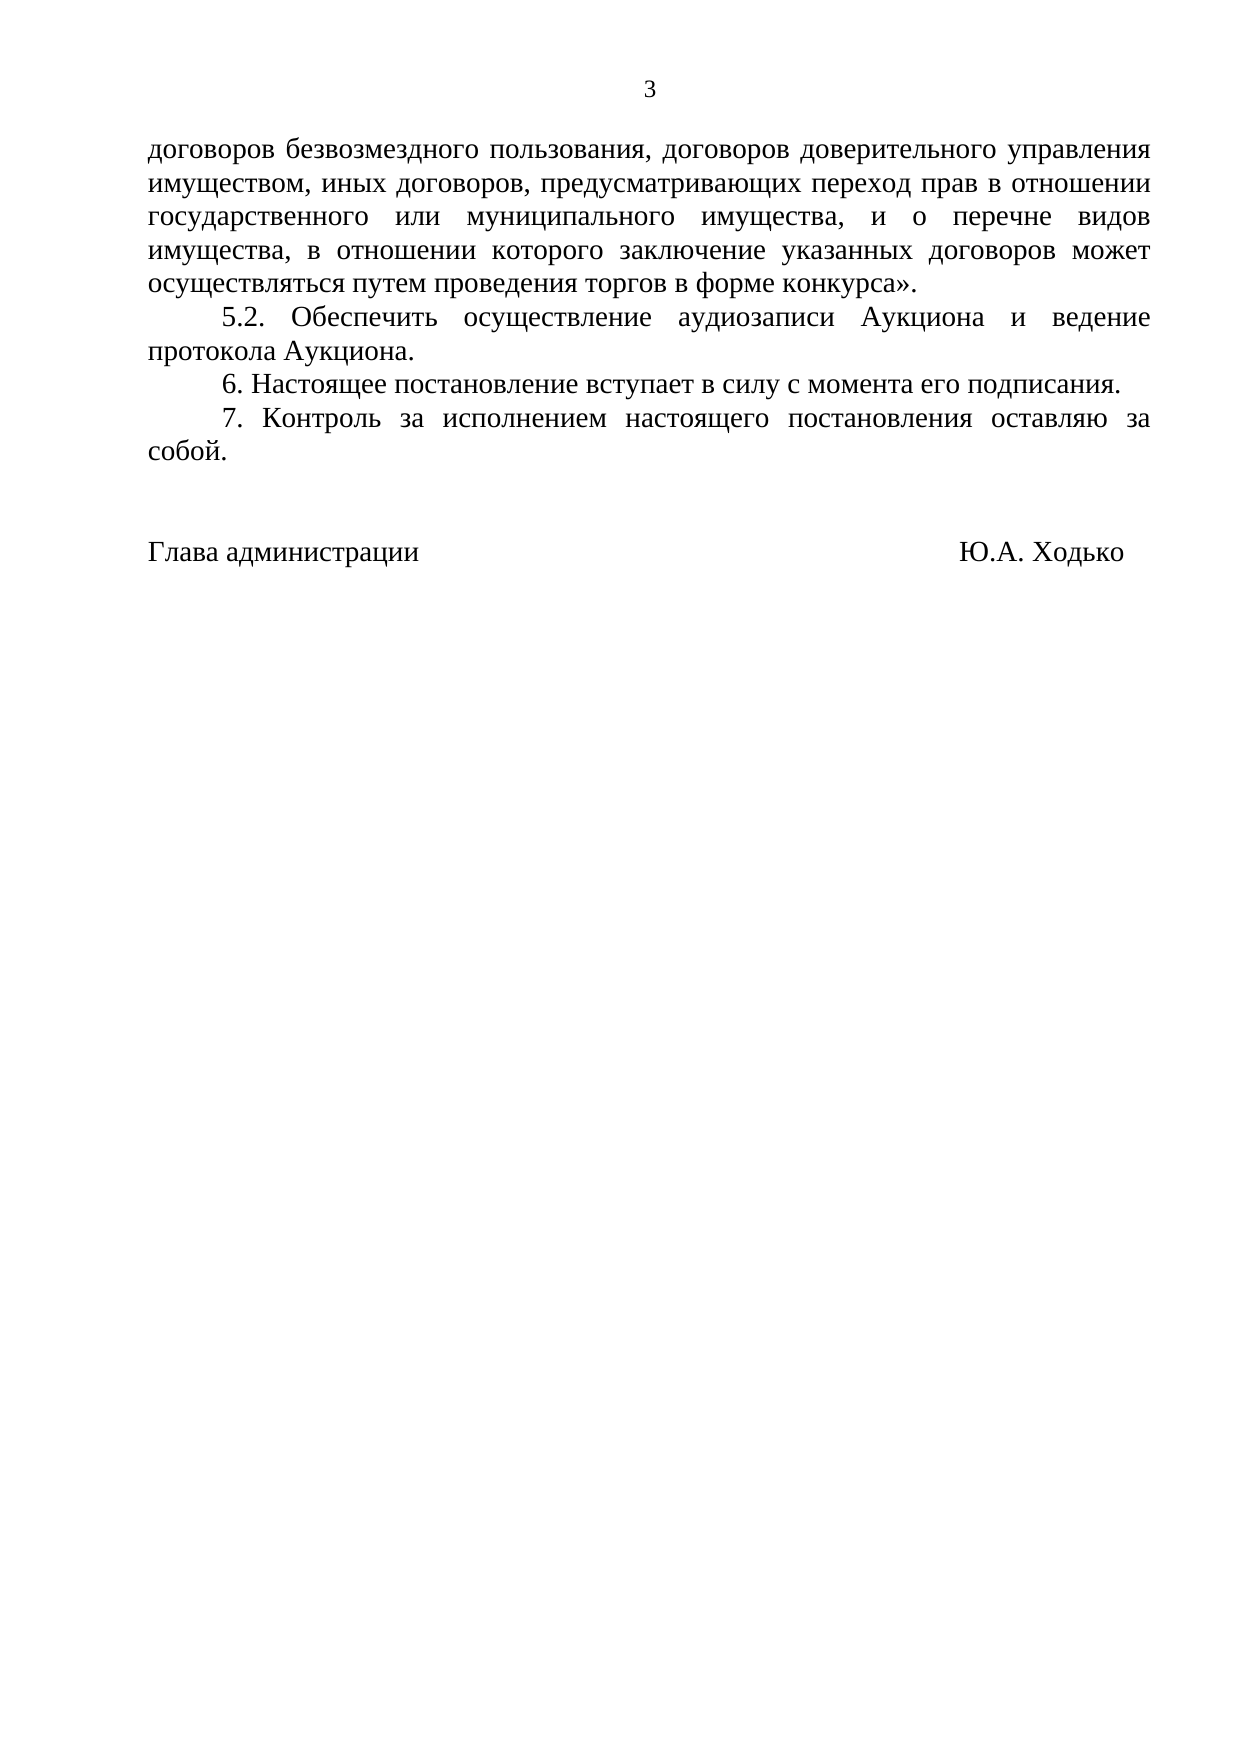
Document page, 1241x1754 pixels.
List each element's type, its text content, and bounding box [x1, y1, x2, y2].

text 5.2. Обеспечить осуществление аудиозаписи Аукциона и ведение протокола Аукциона. [148, 299, 1152, 366]
text 6. Настоящее постановление вступает в силу с момента его подписания. [148, 366, 1152, 400]
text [148, 131, 1152, 299]
text Глава администрации Ю.А. Ходько [148, 534, 1152, 567]
text 7. Контроль за исполнением настоящего постановления оставляю за собой. [148, 400, 1152, 467]
